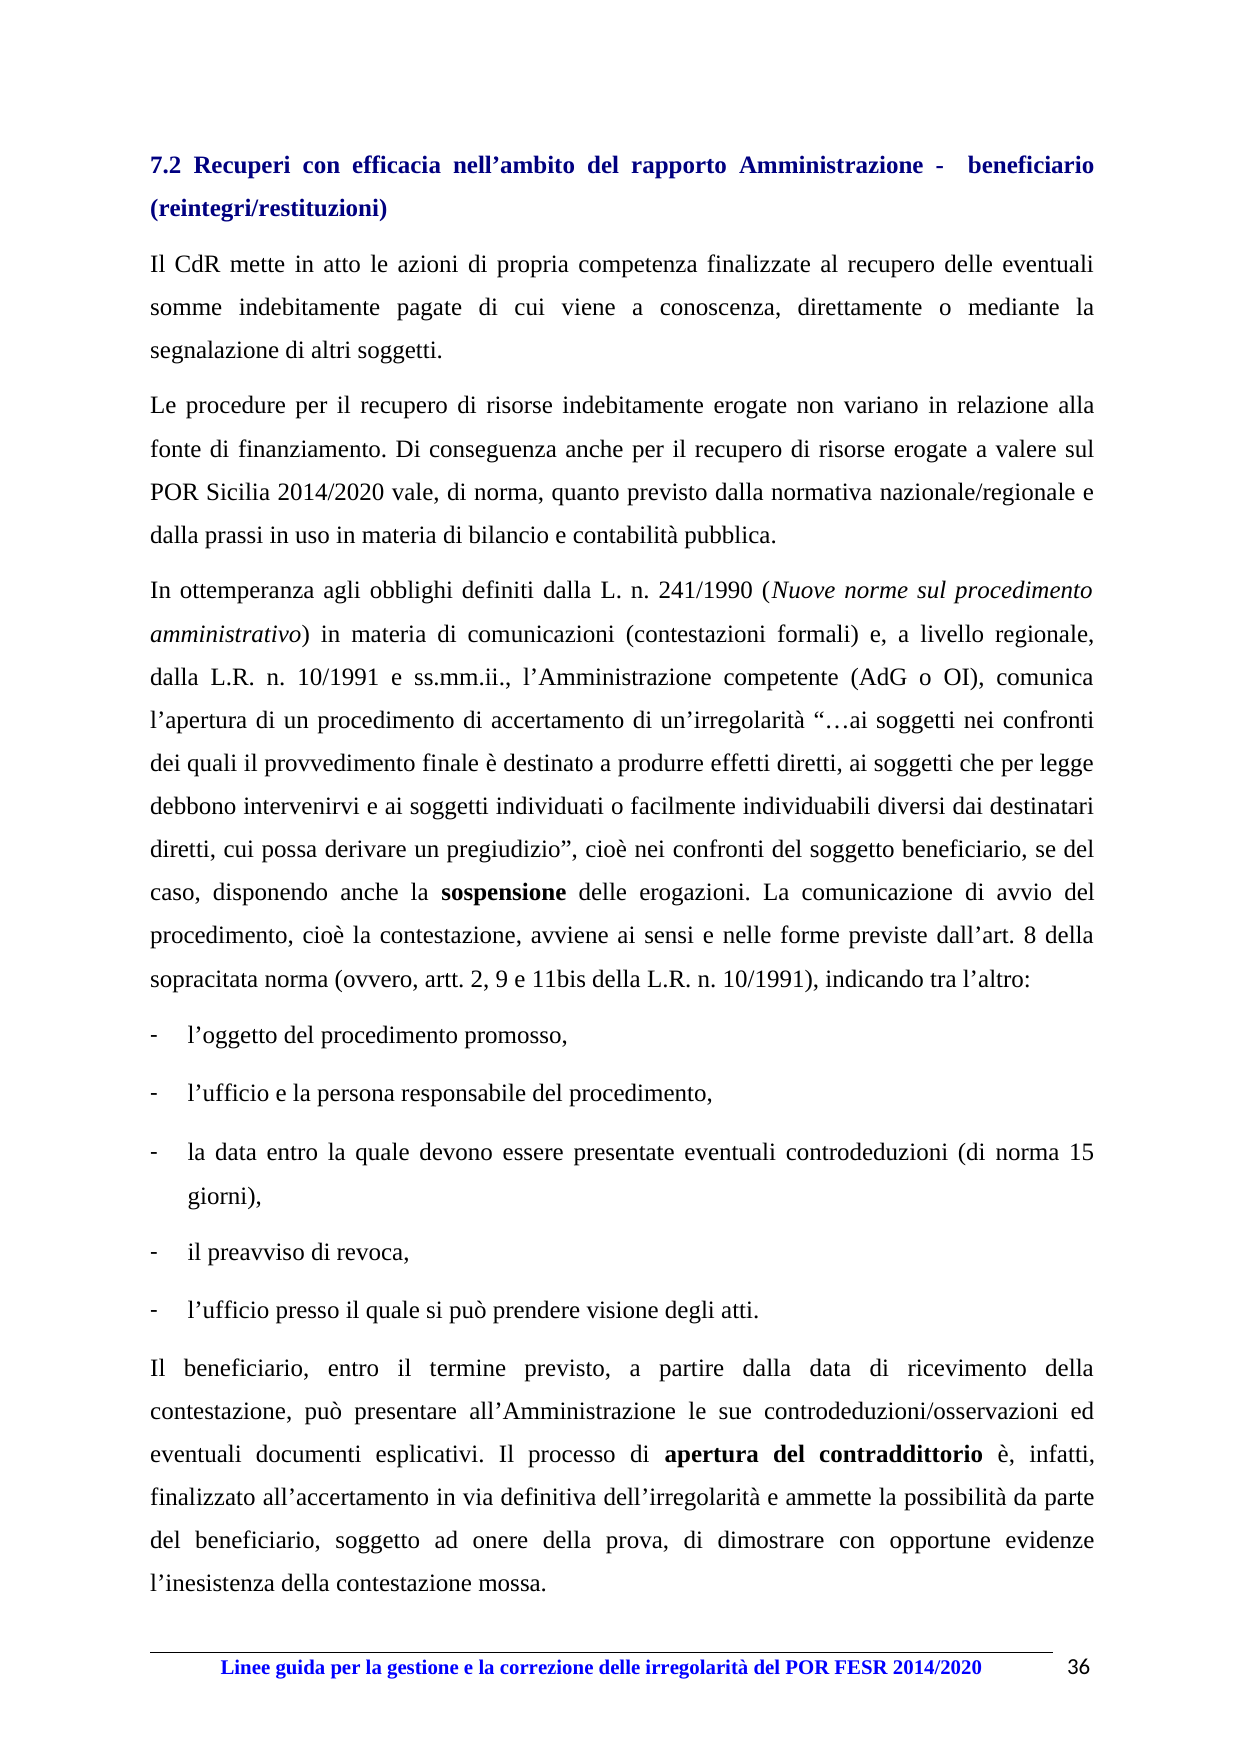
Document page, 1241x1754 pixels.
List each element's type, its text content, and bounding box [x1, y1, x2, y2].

text Il beneficiario, entro il termine previsto, a partire dalla data di ricevimento della contestazione, può presentare all’Amministrazione le sue controdeduzioni/osservazioni ed eventuali documenti esplicativi. Il processo di apertura del contraddittorio è, infatti, finalizzato all’accertamento in via definitiva dell’irregolarità e ammette la possibilità da parte del beneficiario, soggetto ad onere della prova, di dimostrare con opportune evidenze l’inesistenza della contestazione mossa. [150, 1353, 1095, 1597]
text In ottemperanza agli obblighi definiti dalla L. n. 241/1990 (Nuove norme sul procedimento amministrativo) in materia di comunicazioni (contestazioni formali) e, a livello regionale, dalla L.R. n. 10/1991 e ss.mm.ii., l’Amministrazione competente (AdG o OI), comunica l’apertura di un procedimento di accertamento di un’irregolarità “…ai soggetti nei confronti dei quali il provvedimento finale è destinato a produrre effetti diretti, ai soggetti che per legge debbono intervenirvi e ai soggetti individuati o facilmente individuabili diversi dai destinatari diretti, cui possa derivare un pregiudizio”, cioè nei confronti del soggetto beneficiario, se del caso, disponendo anche la sospensione delle erogazioni. La comunicazione di avvio del procedimento, cioè la contestazione, avviene ai sensi e nelle forme previste dall’art. 8 della sopracitata norma (ovvero, artt. 2, 9 e 11bis della L.R. n. 10/1991), indicando tra l’altro: [150, 576, 1095, 992]
list l’oggetto del procedimento promosso, [150, 1019, 1095, 1050]
text Il CdR mette in atto le azioni di propria competenza finalizzate al recupero delle eventuali somme indebitamente pagate di cui viene a conoscenza, direttamente o mediante la segnalazione di altri soggetti. [150, 249, 1095, 364]
text Le procedure per il recupero di risorse indebitamente erogate non variano in relazione alla fonte di finanziamento. Di conseguenza anche per il recupero di risorse erogate a valere sul POR Sicilia 2014/2020 vale, di norma, quanto previsto dalla normativa nazionale/regionale e dalla prassi in uso in materia di bilancio e contabilità pubblica. [150, 391, 1095, 549]
list l’ufficio e la persona responsabile del procedimento, [150, 1078, 1095, 1108]
subtitle 7.2 Recuperi con efficacia nell’ambito del rapporto Amministrazione - beneficiario (reintegri/restituzioni) [150, 150, 1095, 222]
list l’ufficio presso il quale si può prendere visione degli atti. [150, 1294, 1095, 1325]
list la data entro la quale devono essere presentate eventuali controdeduzioni (di norma 15 giorni), [150, 1136, 1095, 1209]
list il preavviso di revoca, [150, 1236, 1095, 1267]
